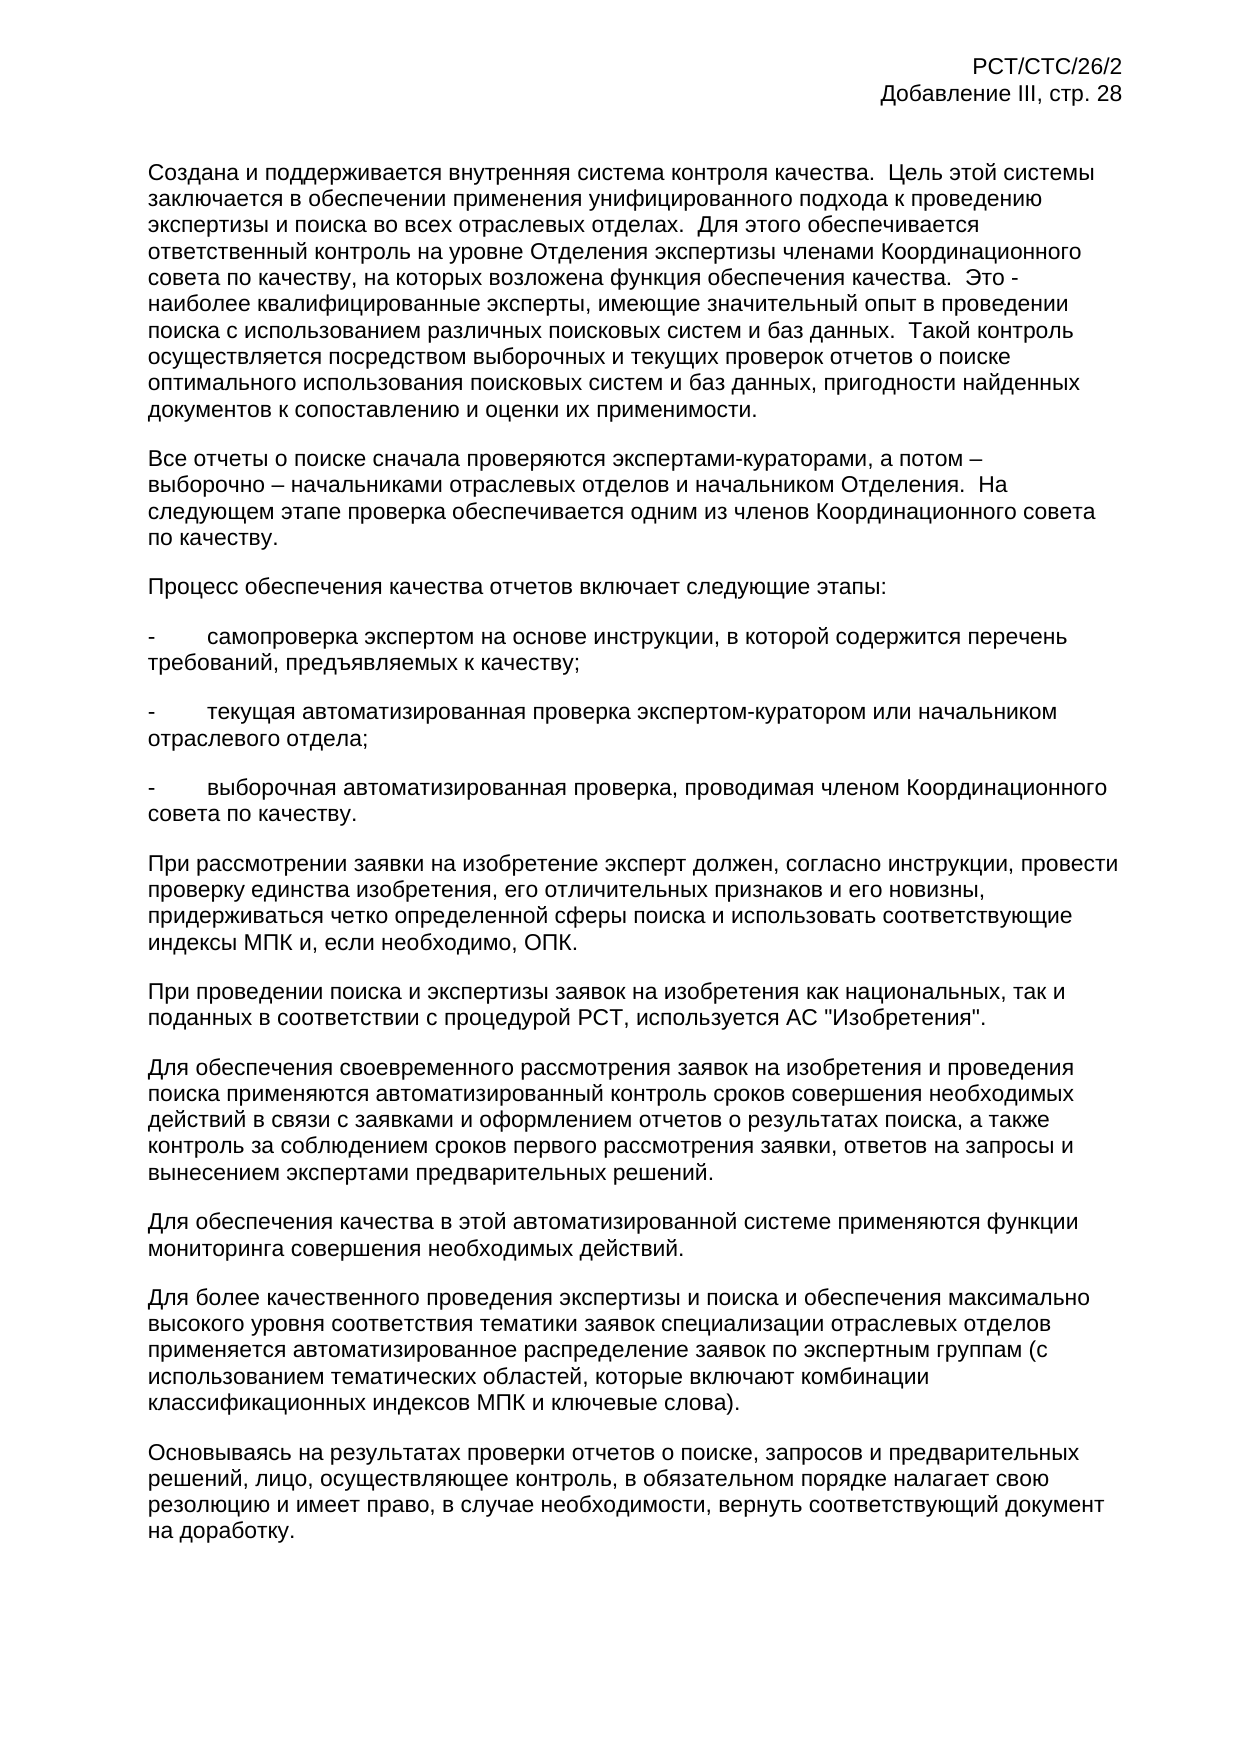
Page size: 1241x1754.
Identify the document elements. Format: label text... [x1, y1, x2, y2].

text Для более качественного проведения экспертизы и поиска и обеспечения максимально высокого уровня соответствия тематики заявок специализации отраслевых отделов применяется автоматизированное распределение заявок по экспертным группам (с использованием тематических областей, которые включают комбинации классификационных индексов МПК и ключевые слова). [148, 1284, 1122, 1416]
text При проведении поиска и экспертизы заявок на изобретения как национальных, так и поданных в соответствии с процедурой PCT, используется АС "Изобретения". [148, 978, 1122, 1031]
text Все отчеты о поиске сначала проверяются экспертами-кураторами, а потом – выборочно – начальниками отраслевых отделов и начальником Отделения. На следующем этапе проверка обеспечивается одним из членов Координационного совета по качеству. [148, 445, 1122, 550]
text Процесс обеспечения качества отчетов включает следующие этапы: [148, 573, 1122, 600]
text При рассмотрении заявки на изобретение эксперт должен, согласно инструкции, провести проверку единства изобретения, его отличительных признаков и его новизны, придерживаться четко определенной сферы поиска и использовать соответствующие индексы МПК и, если необходимо, ОПК. [148, 849, 1122, 955]
text - выборочная автоматизированная проверка, проводимая членом Координационного совета по качеству. [148, 774, 1122, 827]
text - текущая автоматизированная проверка экспертом-куратором или начальником отраслевого отдела; [148, 698, 1122, 751]
text - самопроверка экспертом на основе инструкции, в которой содержится перечень требований, предъявляемых к качеству; [148, 623, 1122, 675]
text Для обеспечения своевременного рассмотрения заявок на изобретения и проведения поиска применяются автоматизированный контроль сроков совершения необходимых действий в связи с заявками и оформлением отчетов о результатах поиска, а также контроль за соблюдением сроков первого рассмотрения заявки, ответов на запросы и вынесением экспертами предварительных решений. [148, 1053, 1122, 1185]
text Для обеспечения качества в этой автоматизированной системе применяются функции мониторинга совершения необходимых действий. [148, 1208, 1122, 1261]
text Создана и поддерживается внутренняя система контроля качества. Цель этой системы заключается в обеспечении применения унифицированного подхода к проведению экспертизы и поиска во всех отраслевых отделах. Для этого обеспечивается ответственный контроль на уровне Отделения экспертизы членами Координационного совета по качеству, на которых возложена функция обеспечения качества. Это - наиболее квалифицированные эксперты, имеющие значительный опыт в проведении поиска с использованием различных поисковых систем и баз данных. Такой контроль осуществляется посредством выборочных и текущих проверок отчетов о поиске оптимального использования поисковых систем и баз данных, пригодности найденных документов к сопоставлению и оценки их применимости. [148, 158, 1122, 422]
text Основываясь на результатах проверки отчетов о поиске, запросов и предварительных решений, лицо, осуществляющее контроль, в обязательном порядке налагает свою резолюцию и имеет право, в случае необходимости, вернуть соответствующий документ на доработку. [148, 1438, 1122, 1544]
